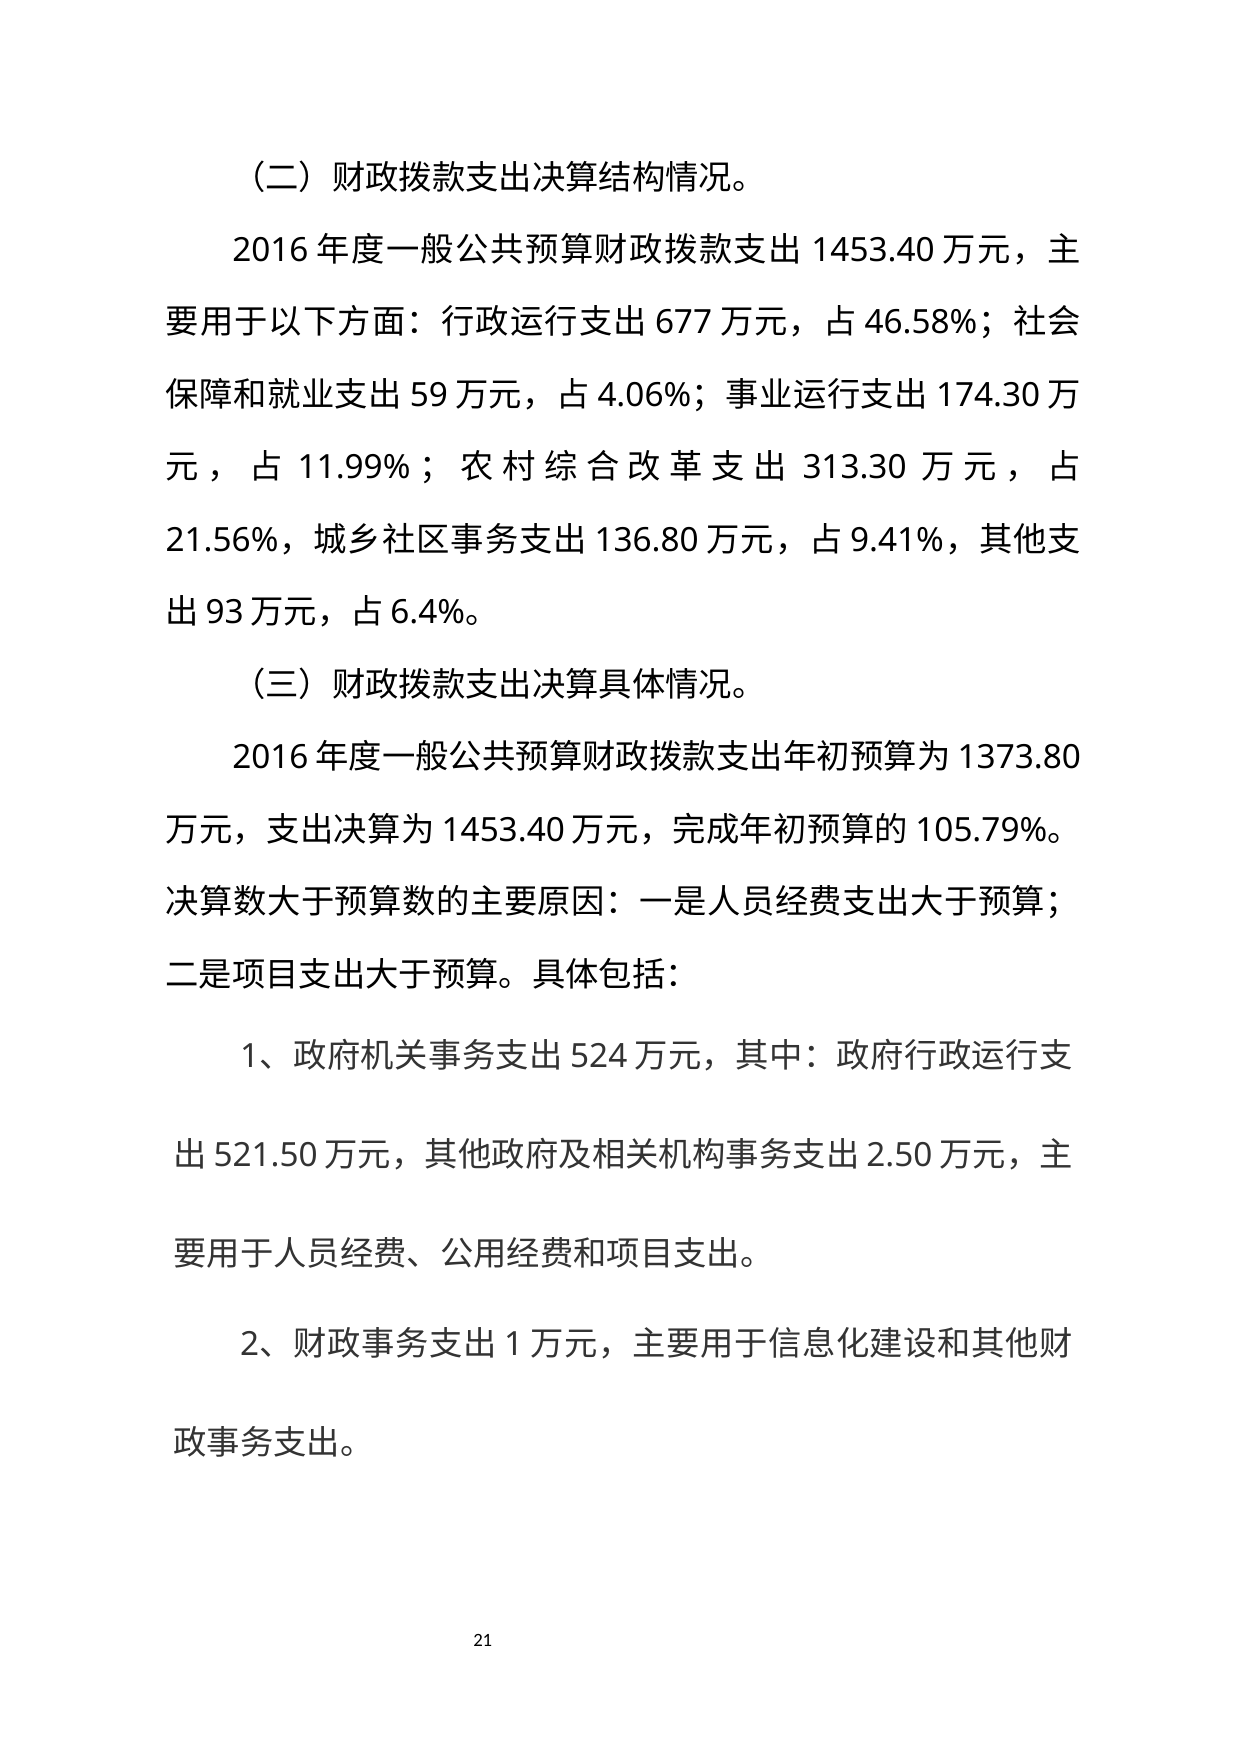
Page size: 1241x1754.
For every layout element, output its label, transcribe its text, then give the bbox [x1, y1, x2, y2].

text 2016年度一般公共预算财政拨款支出年初预算为1373.80万元，支出决算为1453.40万元，完成年初预算的105.79%。决算数大于预算数的主要原因：一是人员经费支出大于预算；二是项目支出大于预算。具体包括： [165, 730, 1081, 996]
text 2、财政事务支出1万元，主要用于信息化建设和其他财政事务支出。 [173, 1308, 1073, 1473]
text 1、政府机关事务支出524万元，其中：政府行政运行支出521.50万元，其他政府及相关机构事务支出2.50万元，主要用于人员经费、公用经费和项目支出。 [173, 1020, 1073, 1284]
text 2016年度一般公共预算财政拨款支出1453.40万元，主要用于以下方面：行政运行支出677万元，占46.58%；社会保障和就业支出59万元，占4.06%；事业运行支出174.30万元，占11.99%；农村综合改革支出313.30万元，占21.56%，城乡社区事务支出136.80万元，占9.41%，其他支出93万元，占6.4%。 [165, 223, 1081, 634]
list 财政拨款支出决算结构情况。 [165, 151, 1081, 199]
list 财政拨款支出决算具体情况。 [165, 658, 1081, 706]
